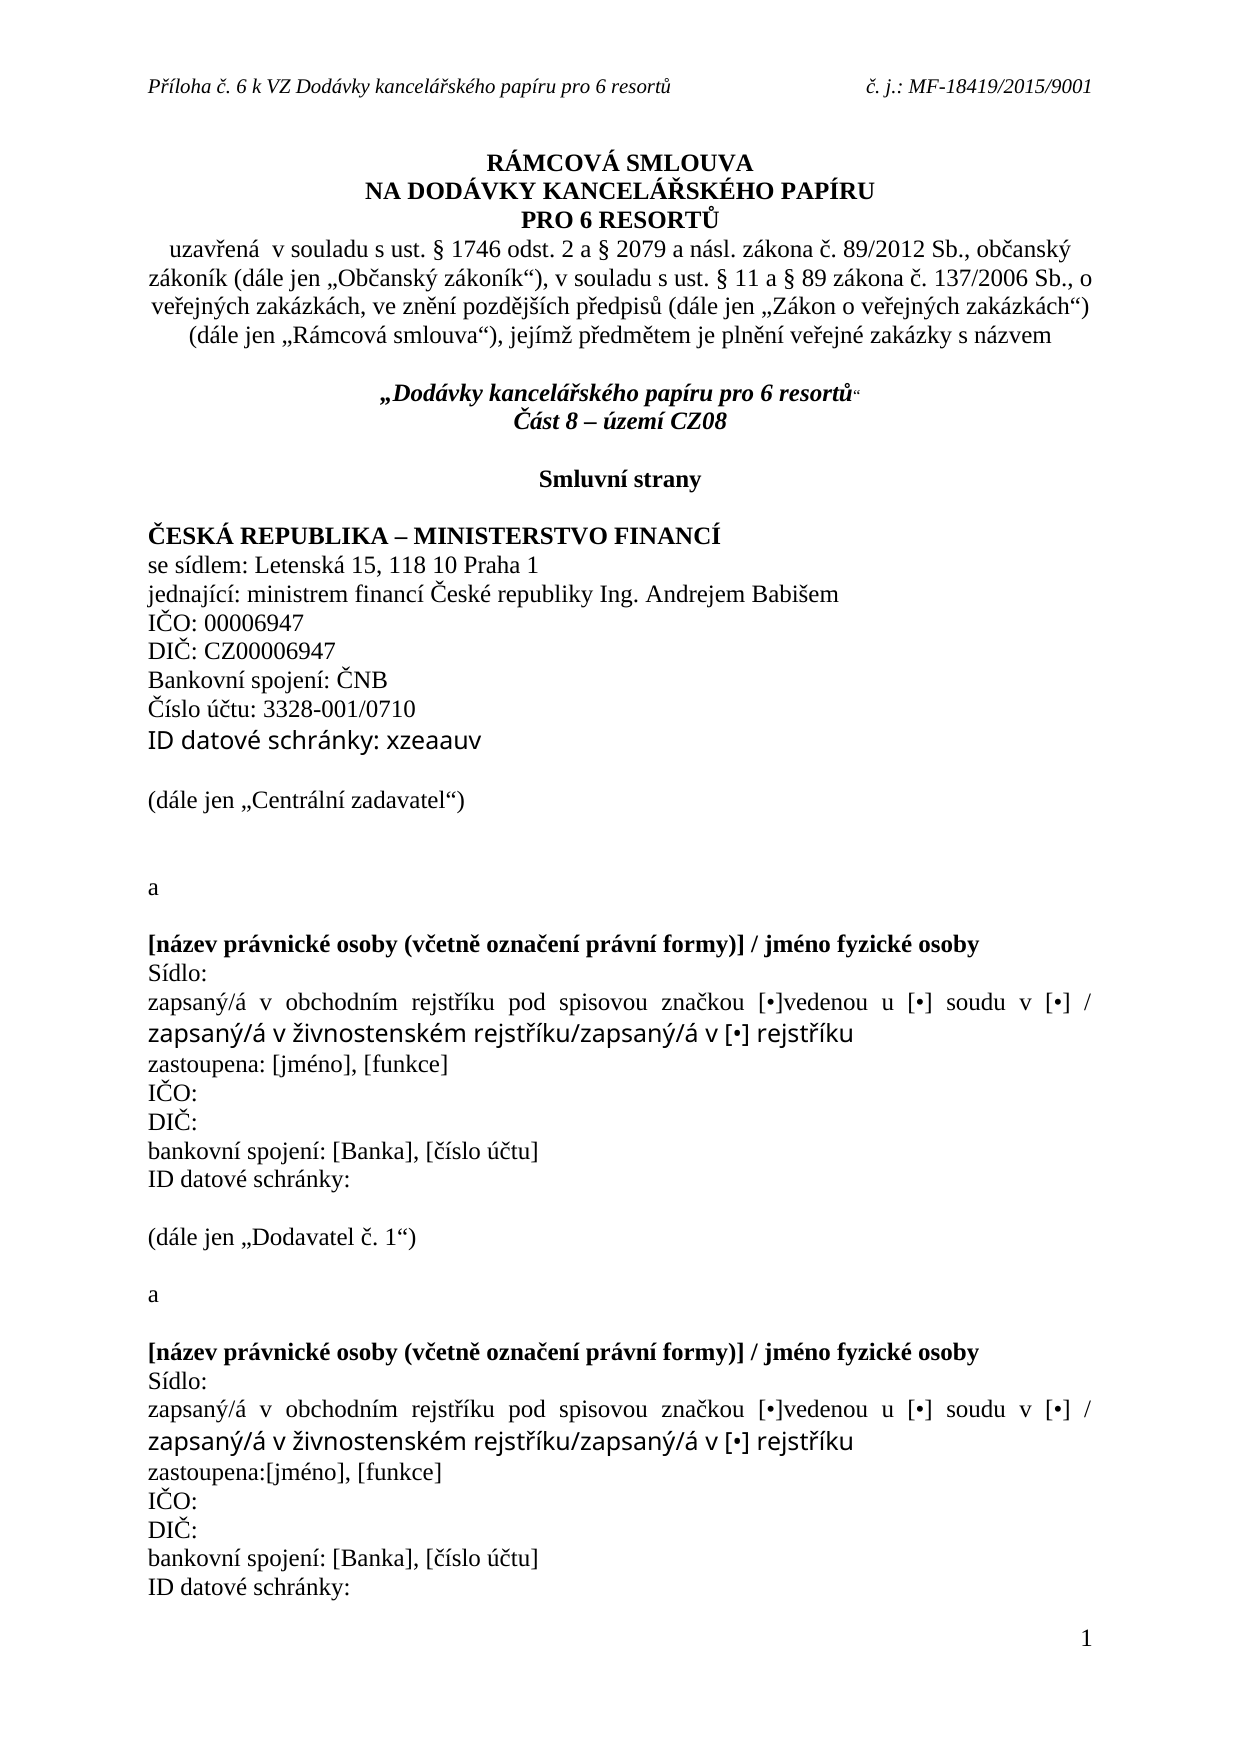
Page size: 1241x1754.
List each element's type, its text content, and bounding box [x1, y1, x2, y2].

text Číslo účtu: 3328-001/0710 [148, 694, 1093, 723]
text zapsaný/á v obchodním rejstříku pod spisovou značkou [•]vedenou u [•] soudu v [•] / zapsaný/á v živnostenském rejstříku/zapsaný/á v [•] rejstříku [148, 987, 1093, 1049]
text (dále jen „Dodavatel č. 1“) [148, 1222, 1093, 1251]
text [název právnické osoby (včetně označení právní formy)] / jméno fyzické osoby [148, 1337, 1093, 1366]
text se sídlem: Letenská 15, 118 10 Praha 1 [148, 550, 1093, 579]
text Bankovní spojení: ČNB [148, 665, 1093, 694]
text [148, 1394, 1093, 1457]
text Sídlo: [148, 958, 1093, 987]
text NA DODÁVKY KANCELÁŘSKÉHO PAPÍRU [148, 176, 1093, 205]
text ID datové schránky: [148, 1572, 1093, 1601]
text IČO: [148, 1078, 1093, 1107]
text ČESKÁ REPUBLIKA – MINISTERSTVO FINANCÍ [148, 521, 1093, 550]
text bankovní spojení: [Banka], [číslo účtu] [148, 1543, 1093, 1572]
text DIČ: [148, 1107, 1093, 1136]
text ID datové schránky: [148, 1164, 1093, 1193]
text uzavřená v souladu s ust. § 1746 odst. 2 a § 2079 a násl. zákona č. 89/2012 Sb., občanský zákoník (dále jen „Občanský zákoník“), v souladu s ust. § 11 a § 89 zákona č. 137/2006 Sb., o veřejných zakázkách, ve znění pozdějších předpisů (dále jen „Zákon o veřejných zakázkách“) [148, 234, 1093, 320]
text zastoupena:[jméno], [funkce] [148, 1457, 1093, 1486]
text zastoupena: [jméno], [funkce] [148, 1049, 1093, 1078]
text IČO: 00006947 [148, 608, 1093, 636]
text PRO 6 RESORTŮ [148, 205, 1093, 234]
text IČO: [148, 1486, 1093, 1515]
text „Dodávky kancelářského papíru pro 6 resortů“ [148, 378, 1093, 406]
text bankovní spojení: [Banka], [číslo účtu] [148, 1136, 1093, 1164]
text (dále jen „Centrální zadavatel“) [148, 785, 1093, 814]
text Sídlo: [148, 1366, 1093, 1394]
text RÁMCOVÁ SMLOUVA [148, 148, 1093, 176]
text ID datové schránky: xzeaauv [148, 723, 1093, 757]
text jednající: ministrem financí České republiky Ing. Andrejem Babišem [148, 579, 1093, 608]
text a [148, 1279, 1093, 1308]
text DIČ: [148, 1515, 1093, 1543]
text Část 8 – území CZ08 [148, 406, 1093, 435]
text Smluvní strany [148, 464, 1093, 493]
text DIČ: CZ00006947 [148, 636, 1093, 665]
text [název právnické osoby (včetně označení právní formy)] / jméno fyzické osoby [148, 929, 1093, 958]
text a [148, 872, 1093, 900]
text (dále jen „Rámcová smlouva“), jejímž předmětem je plnění veřejné zakázky s názvem [148, 320, 1093, 349]
